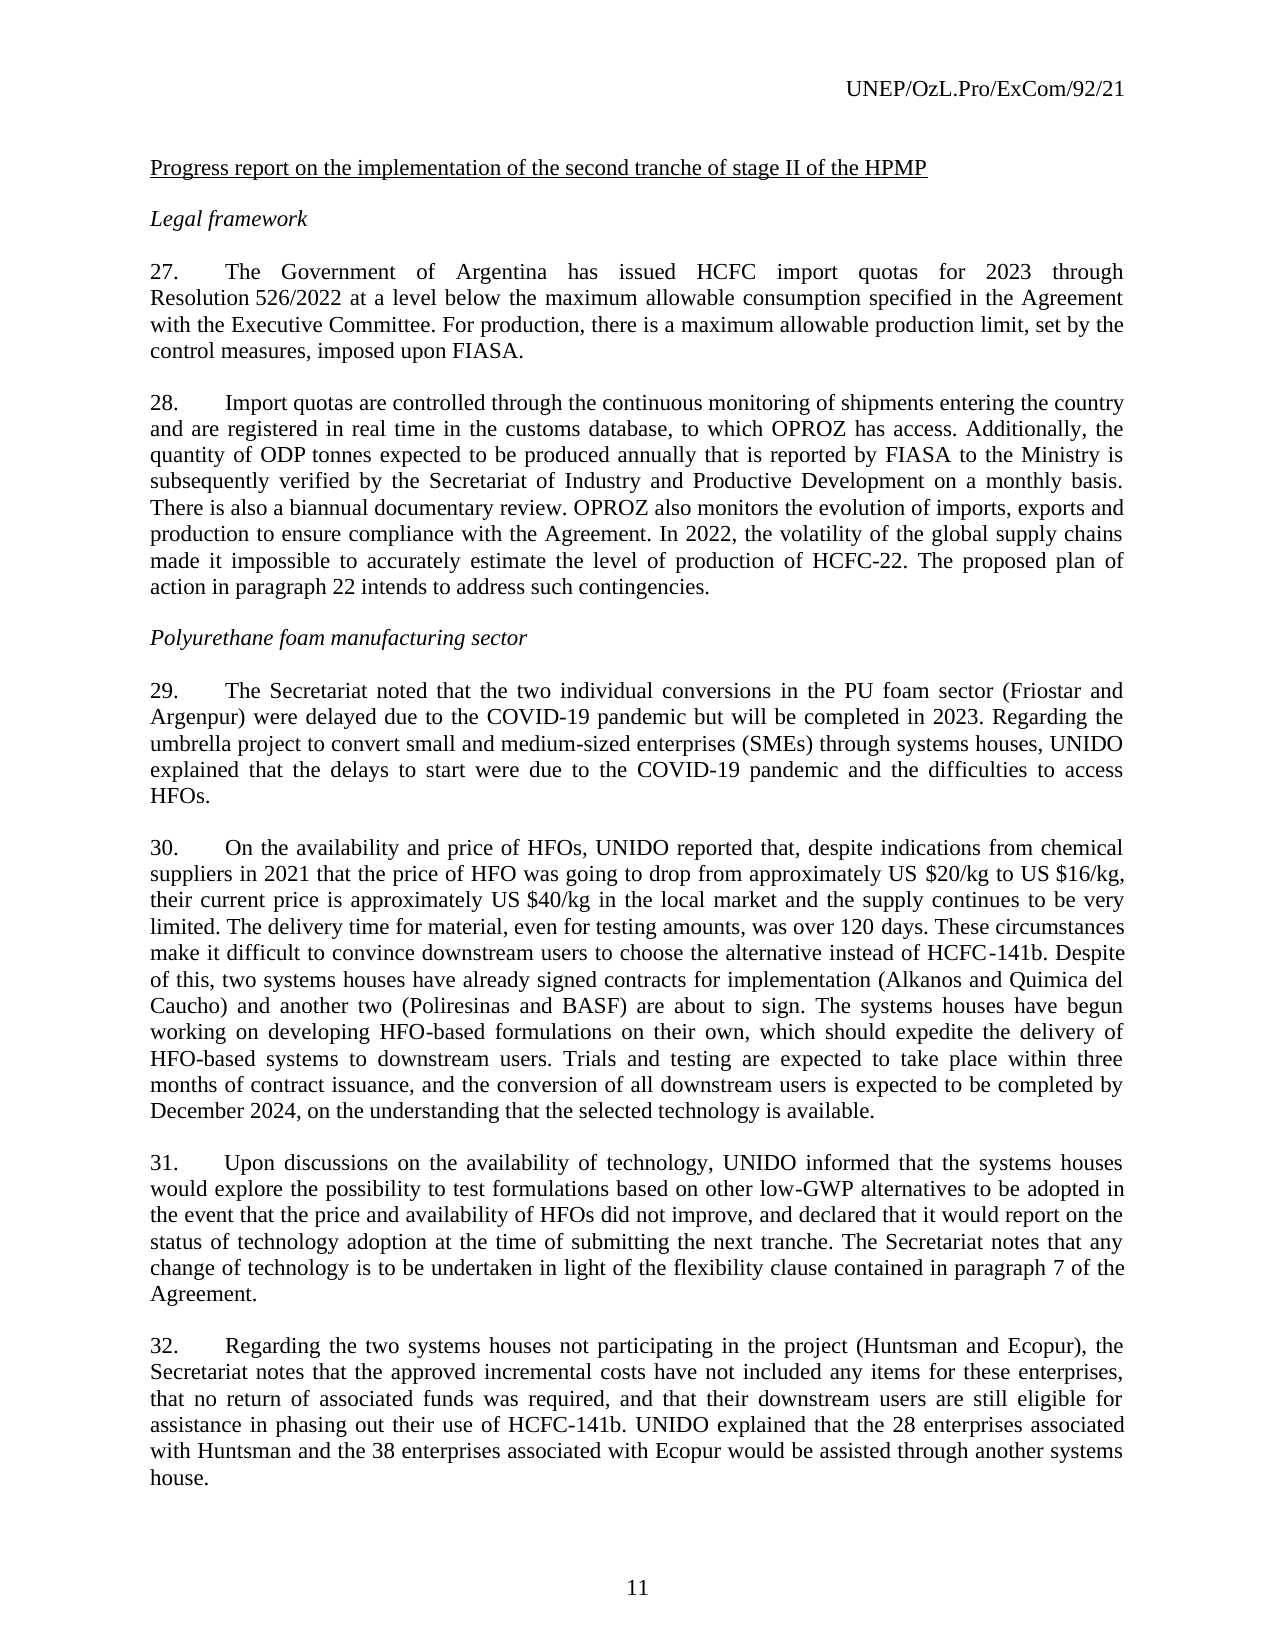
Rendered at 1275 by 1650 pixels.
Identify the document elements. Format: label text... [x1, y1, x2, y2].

text Legal framework [150, 205, 1125, 232]
text Polyurethane foam manufacturing sector [150, 624, 1125, 651]
subtitle The Government of Argentina has issued HCFC import quotas for 2023 through Resolution 526/2022 at a level below the maximum allowable consumption specified in the Agreement with the Executive Committee. For production, there is a maximum allowable production limit, set by the control measures, imposed upon FIASA. [150, 258, 1125, 363]
subtitle The Secretariat noted that the two individual conversions in the PU foam sector (Friostar and Argenpur) were delayed due to the COVID-19 pandemic but will be completed in 2023. Regarding the umbrella project to convert small and medium-sized enterprises (SMEs) through systems houses, UNIDO explained that the delays to start were due to the COVID-19 pandemic and the difficulties to access HFOs. [150, 677, 1125, 809]
subtitle Progress report on the implementation of the second tranche of stage II of the HPMP [150, 154, 1125, 180]
subtitle Upon discussions on the availability of technology, UNIDO informed that the systems houses would explore the possibility to test formulations based on other low-GWP alternatives to be adopted in the event that the price and availability of HFOs did not improve, and declared that it would report on the status of technology adoption at the time of submitting the next tranche. The Secretariat notes that any change of technology is to be undertaken in light of the flexibility clause contained in paragraph 7 of the Agreement. [150, 1149, 1125, 1307]
subtitle Import quotas are controlled through the continuous monitoring of shipments entering the country and are registered in real time in the customs database, to which OPROZ has access. Additionally, the quantity of ODP tonnes expected to be produced annually that is reported by FIASA to the Ministry is subsequently verified by the Secretariat of Industry and Productive Development on a monthly basis. There is also a biannual documentary review. OPROZ also monitors the evolution of imports, exports and production to ensure compliance with the Agreement. In 2022, the volatility of the global supply chains made it impossible to accurately estimate the level of production of HCFC-22. The proposed plan of action in paragraph 22 intends to address such contingencies. [150, 388, 1125, 599]
subtitle Regarding the two systems houses not participating in the project (Huntsman and Ecopur), the Secretariat notes that the approved incremental costs have not included any items for these enterprises, that no return of associated funds was required, and that their downstream users are still eligible for assistance in phasing out their use of HCFC-141b. UNIDO explained that the 28 enterprises associated with Huntsman and the 38 enterprises associated with Ecopur would be assisted through another systems house. [150, 1332, 1125, 1490]
subtitle On the availability and price of HFOs, UNIDO reported that, despite indications from chemical suppliers in 2021 that the price of HFO was going to drop from approximately US $20/kg to US $16/kg, their current price is approximately US $40/kg in the local market and the supply continues to be very limited. The delivery time for material, even for testing amounts, was over 120 days. These circumstances make it difficult to convince downstream users to choose the alternative instead of HCFC-141b. Despite of this, two systems houses have already signed contracts for implementation (Alkanos and Quimica del Caucho) and another two (Poliresinas and BASF) are about to sign. The systems houses have begun working on developing HFO-based formulations on their own, which should expedite the delivery of HFO-based systems to downstream users. Trials and testing are expected to take place within three months of contract issuance, and the conversion of all downstream users is expected to be completed by December 2024, on the understanding that the selected technology is available. [150, 834, 1125, 1124]
